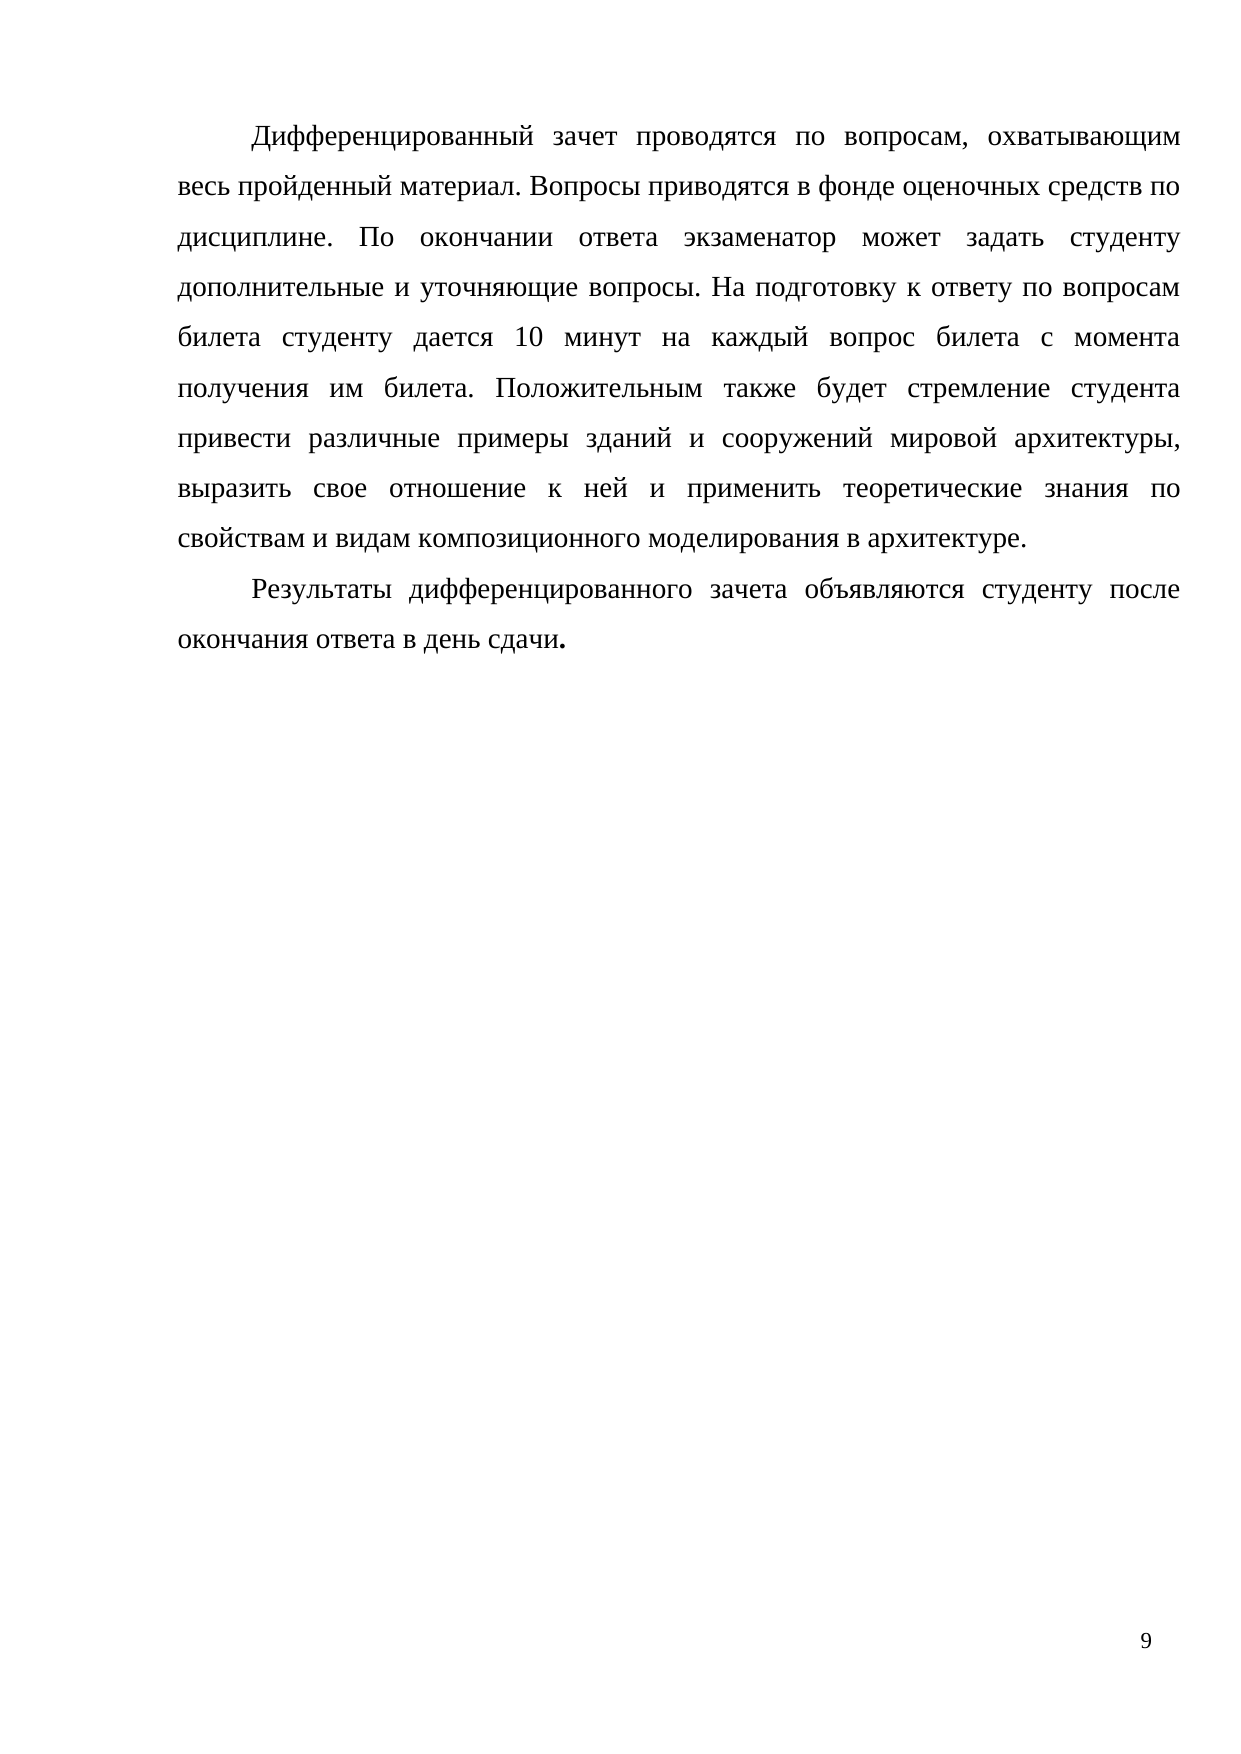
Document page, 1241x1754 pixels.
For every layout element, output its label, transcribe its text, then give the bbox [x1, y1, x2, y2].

text Результаты дифференцированного зачета объявляются студенту после окончания ответа в день сдачи. [177, 571, 1181, 655]
text Дифференцированный зачет проводятся по вопросам, охватывающим весь пройденный материал. Вопросы приводятся в фонде оценочных средств по дисциплине. По окончании ответа экзаменатор может задать студенту дополнительные и уточняющие вопросы. На подготовку к ответу по вопросам билета студенту дается 10 минут на каждый вопрос билета с момента получения им билета. Положительным также будет стремление студента привести различные примеры зданий и сооружений мировой архитектуры, выразить свое отношение к ней и применить теоретические знания по свойствам и видам композиционного моделирования в архитектуре. [177, 118, 1181, 554]
